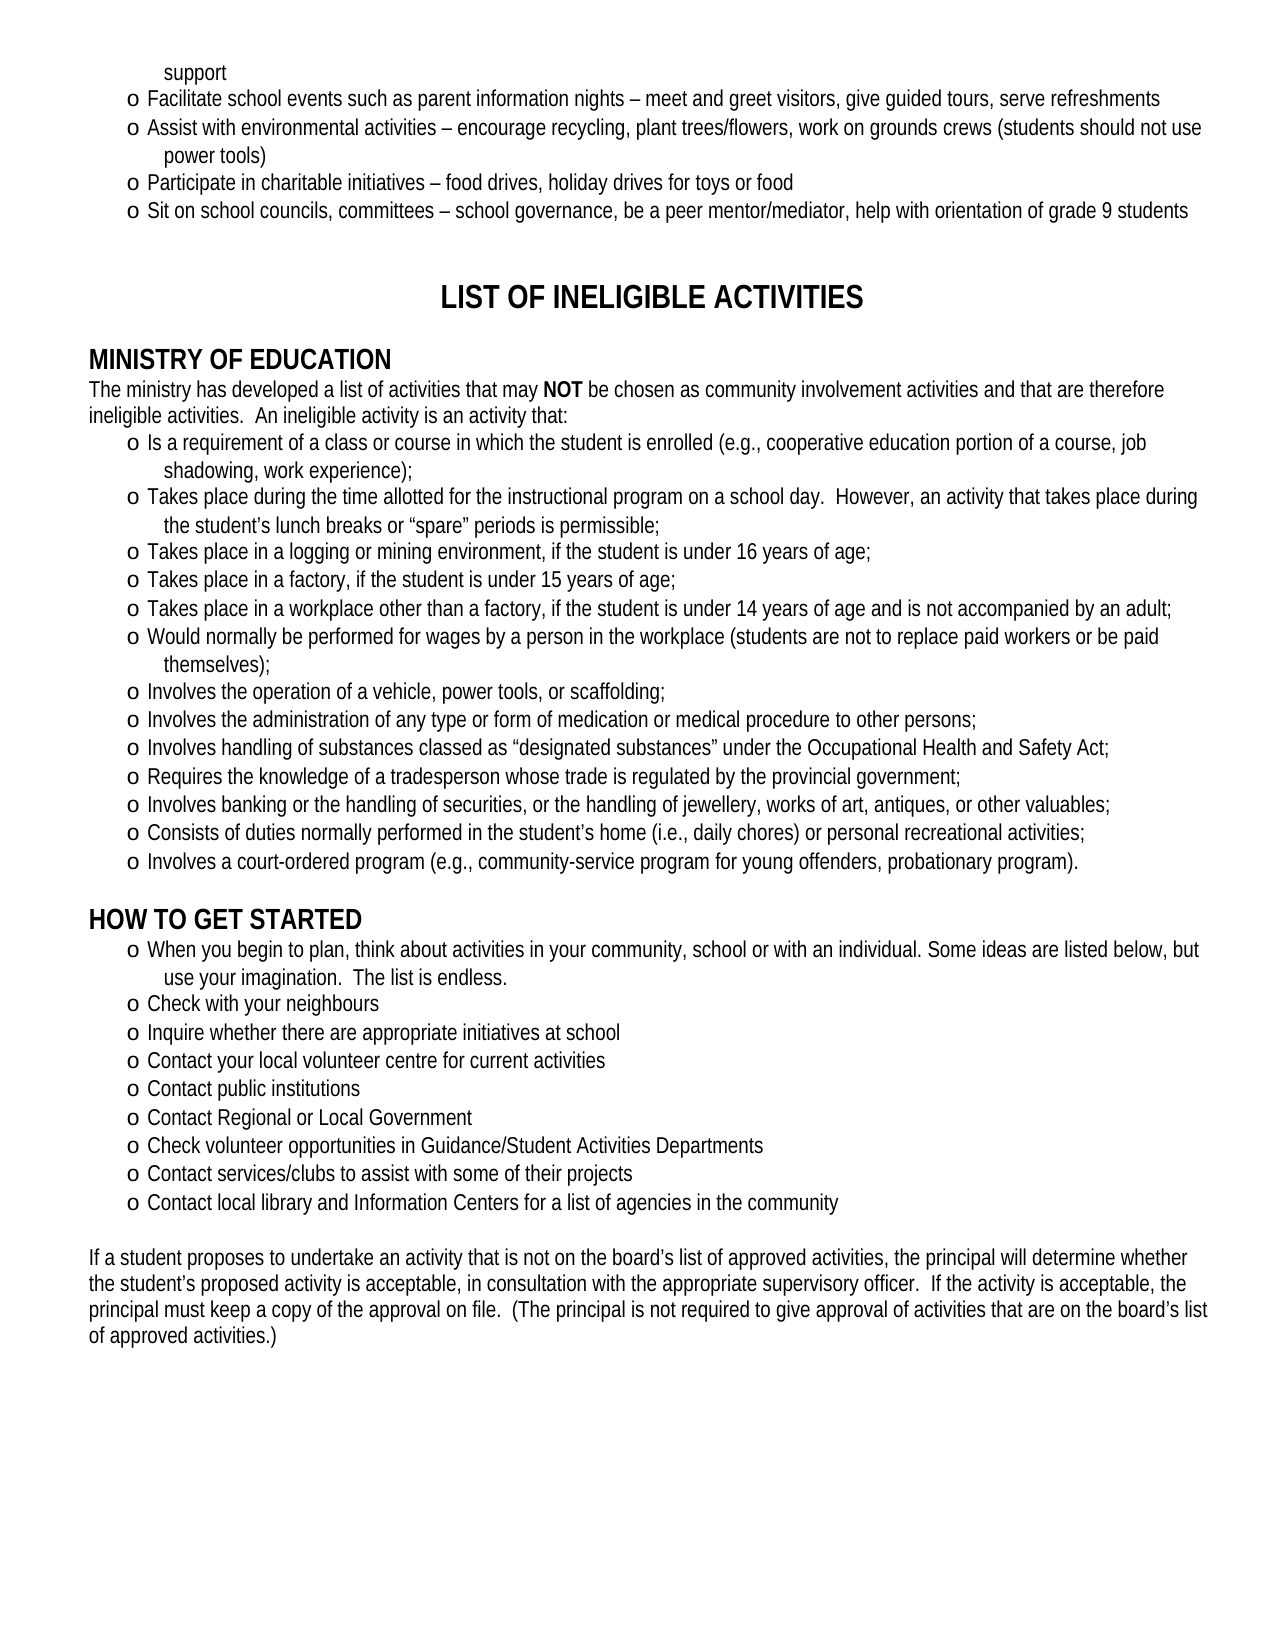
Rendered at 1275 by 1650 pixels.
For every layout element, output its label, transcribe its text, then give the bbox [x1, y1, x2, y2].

text If a student proposes to undertake an activity that is not on the board’s list of approved activities, the principal will determine whether the student’s proposed activity is acceptable, in consultation with the appropriate supervisory officer. If the activity is acceptable, the principal must keep a copy of the approval on file. (The principal is not required to give approval of activities that are on the board’s list of approved activities.) [89, 1243, 1216, 1349]
list Contact services/clubs to assist with some of their projects [126, 1160, 1216, 1189]
text HOW TO GET STARTED [89, 902, 1216, 936]
list Takes place during the time allotted for the instructional program on a school day. However, an activity that takes place during the student’s lunch breaks or “spare” periods is permissible; [126, 483, 1216, 538]
text LIST OF INELIGIBLE ACTIVITIES [89, 278, 1216, 316]
list Assist with environmental activities – encourage recycling, plant trees/flowers, work on grounds crews (students should not use power tools) [126, 114, 1216, 168]
list Involves the operation of a vehicle, power tools, or scaffolding; [126, 678, 1216, 706]
list When you begin to plan, think about activities in your community, school or with an individual. Some ideas are listed below, but use your imagination. The list is endless. [126, 936, 1216, 990]
list Contact public institutions [126, 1075, 1216, 1104]
list Requires the knowledge of a tradesperson whose trade is regulated by the provincial government; [126, 763, 1216, 791]
list Check volunteer opportunities in Guidance/Student Activities Departments [126, 1132, 1216, 1160]
list Participate in charitable initiatives – food drives, holiday drives for toys or food [126, 168, 1216, 197]
list Consists of duties normally performed in the student’s home (i.e., daily chores) or personal recreational activities; [126, 819, 1216, 848]
text MINISTRY OF EDUCATION [89, 342, 1216, 376]
list Involves the administration of any type or form of medication or medical procedure to other persons; [126, 706, 1216, 734]
list Is a requirement of a class or course in which the student is enrolled (e.g., cooperative education portion of a course, job shadowing, work experience); [126, 428, 1216, 483]
list Takes place in a workplace other than a factory, if the student is under 14 years of age and is not accompanied by an adult; [126, 594, 1216, 623]
list Facilitate school events such as parent information nights – meet and greet visitors, give guided tours, serve refreshments [126, 85, 1216, 114]
list Involves a court-ordered program (e.g., community-service program for young offenders, probationary program). [126, 848, 1216, 876]
list Involves handling of substances classed as “designated substances” under the Occupational Health and Safety Act; [126, 734, 1216, 763]
list Takes place in a logging or mining environment, if the student is under 16 years of age; [126, 538, 1216, 566]
list Inquire whether there are appropriate initiatives at school [126, 1019, 1216, 1047]
list Contact Regional or Local Government [126, 1104, 1216, 1132]
list Takes place in a factory, if the student is under 15 years of age; [126, 566, 1216, 594]
text The ministry has developed a list of activities that may NOT be chosen as community involvement activities and that are therefore ineligible activities. An ineligible activity is an activity that: [89, 376, 1216, 428]
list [126, 59, 1216, 85]
list Involves banking or the handling of securities, or the handling of jewellery, works of art, antiques, or other valuables; [126, 791, 1216, 819]
list Sit on school councils, committees – school governance, be a peer mentor/mediator, help with orientation of grade 9 students [126, 197, 1216, 225]
list Contact local library and Information Centers for a list of agencies in the community [126, 1189, 1216, 1217]
list Contact your local volunteer centre for current activities [126, 1047, 1216, 1075]
list Check with your neighbours [126, 990, 1216, 1019]
list Would normally be performed for wages by a person in the workplace (students are not to replace paid workers or be paid themselves); [126, 623, 1216, 678]
